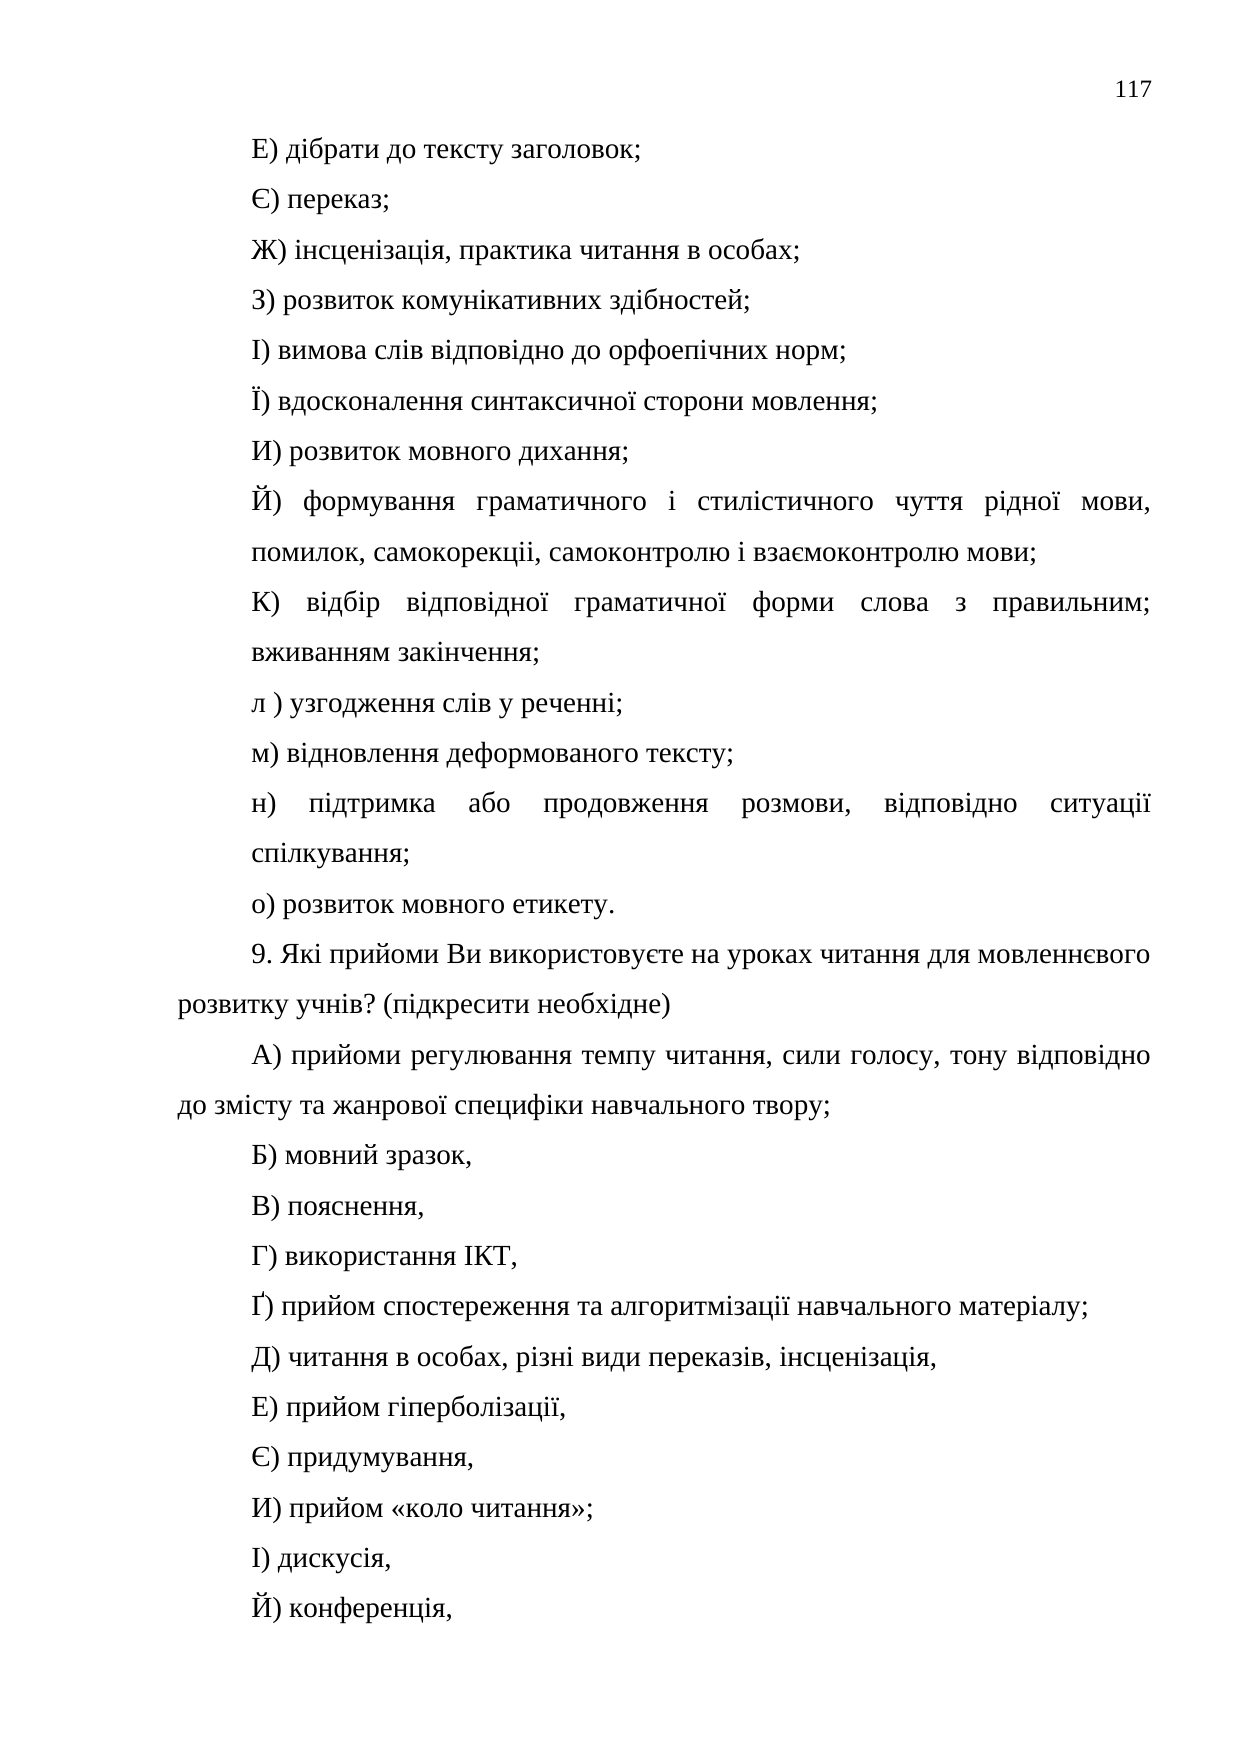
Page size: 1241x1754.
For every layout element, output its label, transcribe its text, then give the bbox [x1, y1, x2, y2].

text Б) мовний зразок, [177, 1137, 1152, 1171]
list о) розвиток мовного етикету. [251, 886, 1152, 919]
text Е) прийом гіперболізації, [177, 1389, 1152, 1423]
list К) відбір відповідної граматичної форми слова з правильним; вживанням закінчення; [251, 584, 1152, 668]
text Д) читання в особах, різні види переказів, інсценізація, [177, 1339, 1152, 1372]
text Г) використання ІКТ, [177, 1238, 1152, 1272]
text Ґ) прийом спостереження та алгоритмізації навчального матеріалу; [177, 1288, 1152, 1322]
text Й) конференція, [177, 1590, 1152, 1624]
text 9. Які прийоми Ви використовуєте на уроках читання для мовленнєвого розвитку учнів? (підкресити необхідне) [177, 936, 1152, 1020]
list Є) переказ; [251, 182, 1152, 215]
list З) розвиток комунікативних здібностей; [251, 282, 1152, 316]
list Ї) вдосконалення синтаксичної сторони мовлення; [251, 383, 1152, 416]
text А) прийоми регулювання темпу читання, сили голосу, тону відповідно до змісту та жанрової специфіки навчального твору; [177, 1037, 1152, 1121]
list І) вимова слів відповідно до орфоепічних норм; [251, 332, 1152, 366]
list Ж) інсценізація, практика читання в особах; [251, 232, 1152, 265]
list Е) дібрати до тексту заголовок; [251, 131, 1152, 165]
list И) розвиток мовного дихання; [251, 433, 1152, 467]
list м) відновлення деформованого тексту; [251, 735, 1152, 768]
list н) підтримка або продовження розмови, відповідно ситуації спілкування; [251, 785, 1152, 869]
text Є) придумування, [177, 1439, 1152, 1473]
text И) прийом «коло читання»; [177, 1490, 1152, 1523]
text І) дискусія, [177, 1540, 1152, 1573]
list Й) формування граматичного і стилістичного чуття рідної мови, помилок, самокорекціі, самоконтролю і взаємоконтролю мови; [251, 483, 1152, 567]
text В) пояснення, [177, 1188, 1152, 1221]
list л ) узгодження слів у реченні; [251, 685, 1152, 718]
